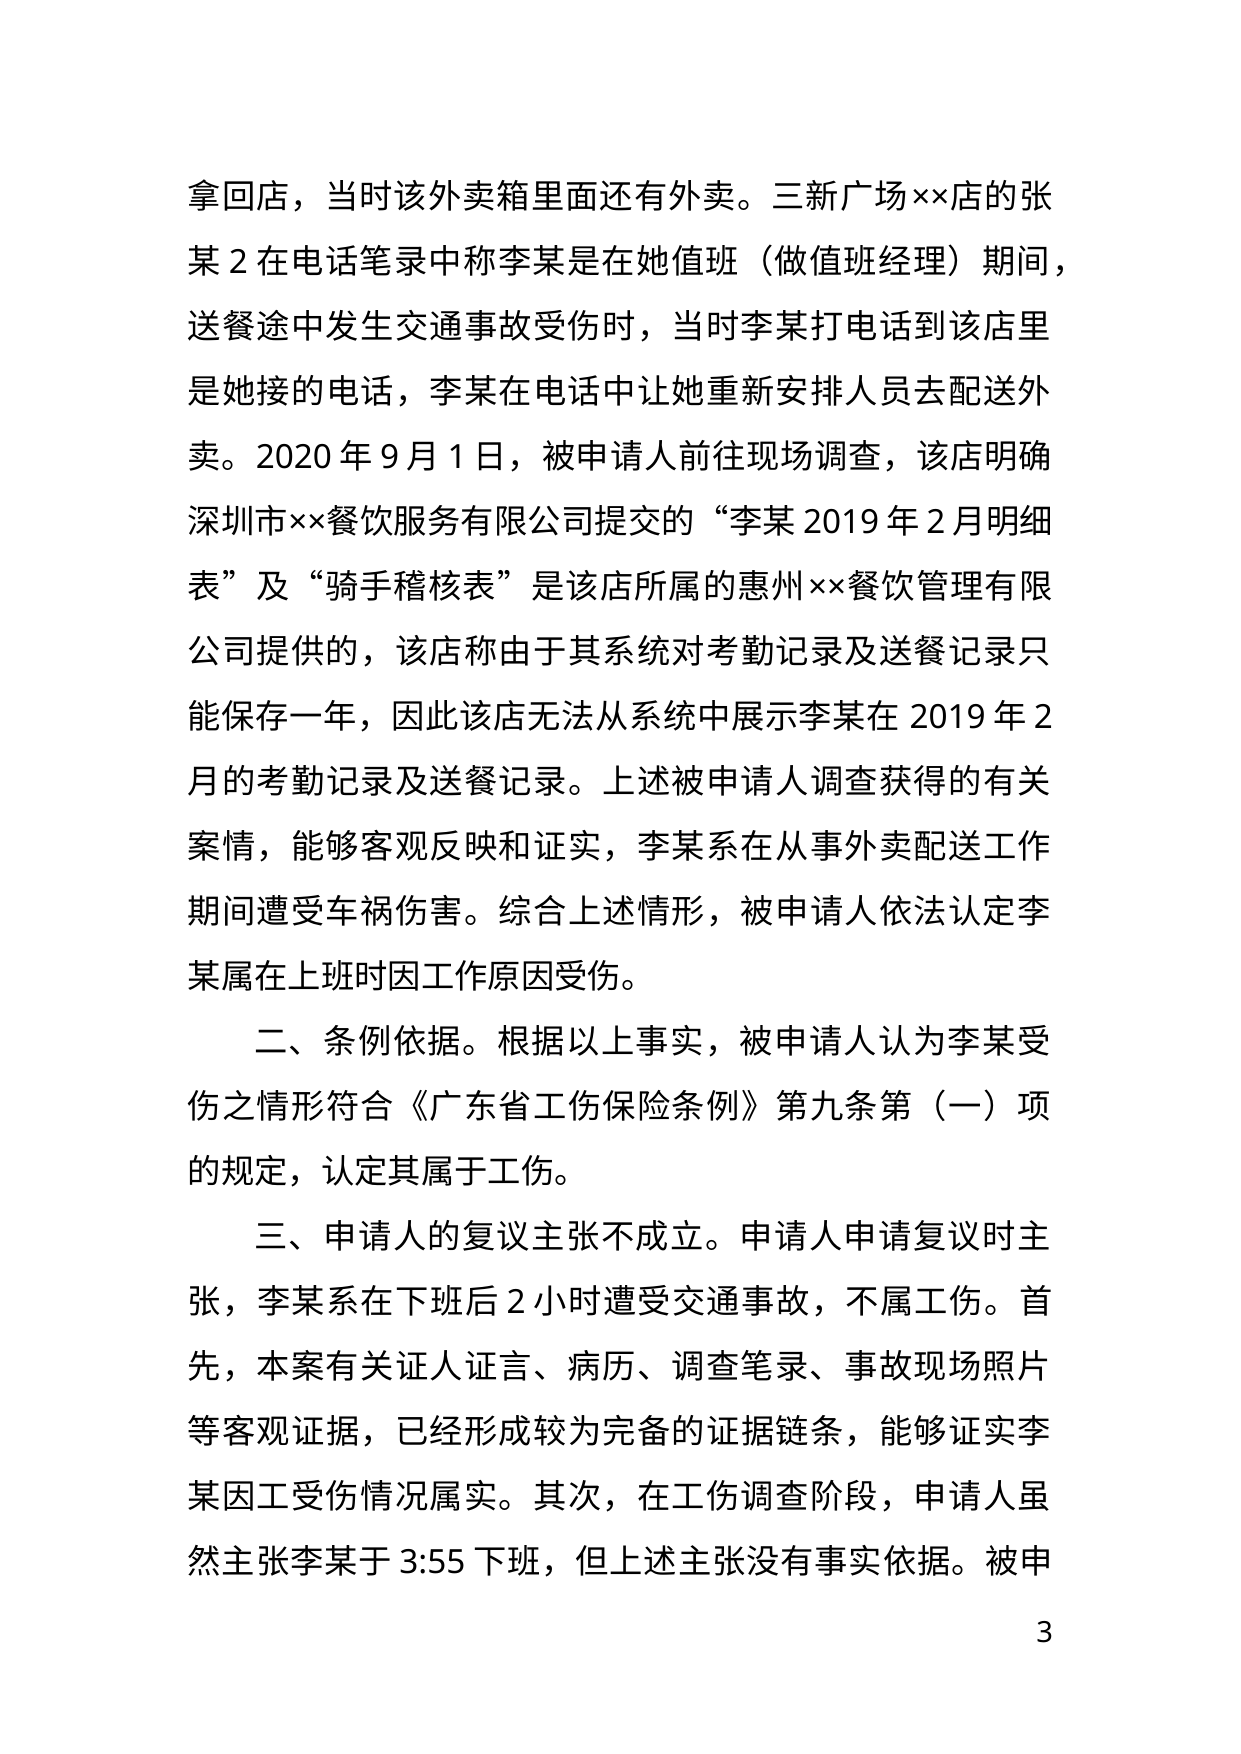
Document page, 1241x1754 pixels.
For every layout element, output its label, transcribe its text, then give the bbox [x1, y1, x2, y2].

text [187, 162, 1053, 1007]
text 二、条例依据。根据以上事实，被申请人认为李某受伤之情形符合《广东省工伤保险条例》第九条第（一）项的规定，认定其属于工伤。 [187, 1007, 1053, 1202]
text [187, 1202, 1053, 1592]
